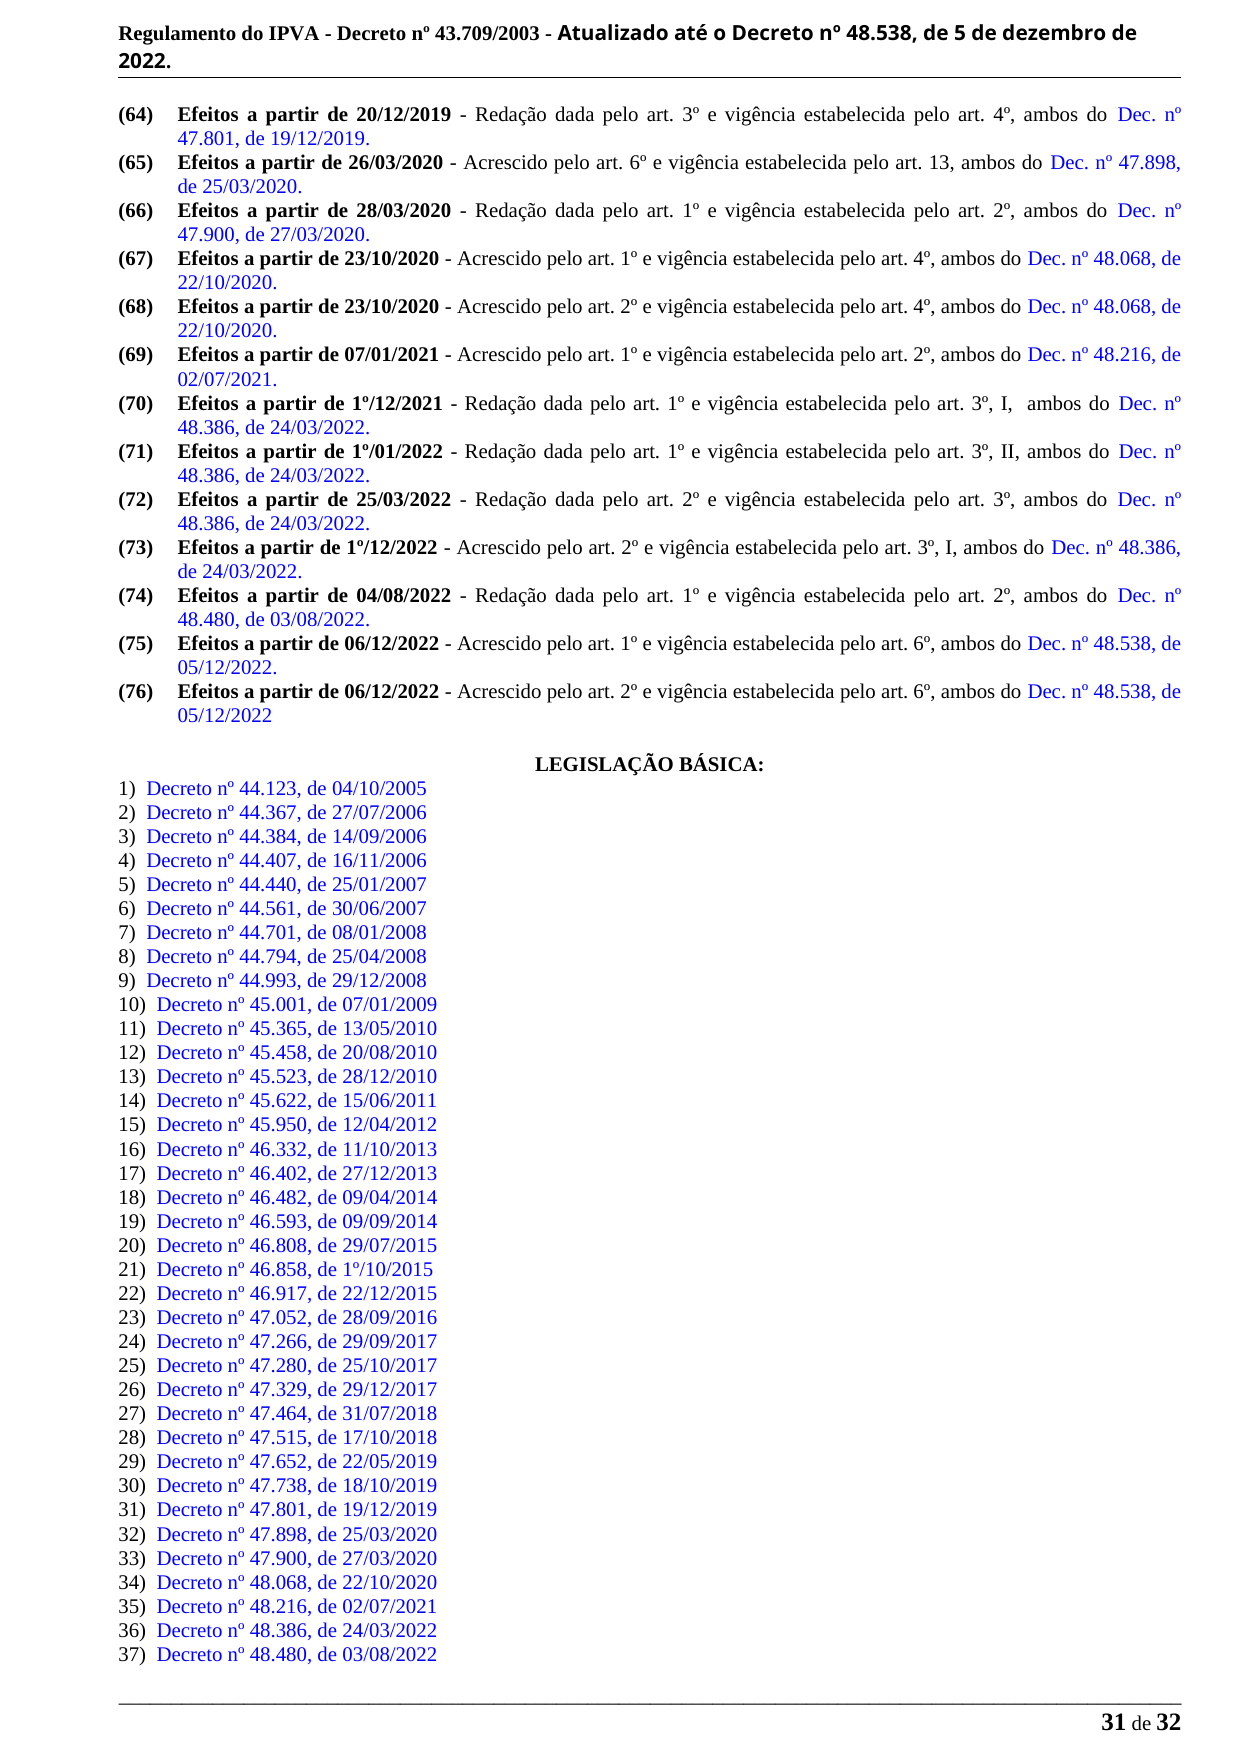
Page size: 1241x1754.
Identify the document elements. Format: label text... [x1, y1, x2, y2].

text 10) Decreto nº 45.001, de 07/01/2009 [118, 992, 1181, 1016]
text (74) Efeitos a partir de 04/08/2022 - Redação dada pelo art. 1º e vigência estabelecida pelo art. 2º, ambos do Dec. nº 48.480, de 03/08/2022. [118, 583, 1181, 631]
text 8) Decreto nº 44.794, de 25/04/2008 [118, 944, 1181, 968]
text 28) Decreto nº 47.515, de 17/10/2018 [118, 1425, 1181, 1449]
text 25) Decreto nº 47.280, de 25/10/2017 [118, 1353, 1181, 1377]
text (67) Efeitos a partir de 23/10/2020 - Acrescido pelo art. 1º e vigência estabelecida pelo art. 4º, ambos do Dec. nº 48.068, de 22/10/2020. [118, 246, 1181, 294]
text (64) Efeitos a partir de 20/12/2019 - Redação dada pelo art. 3º e vigência estabelecida pelo art. 4º, ambos do Dec. nº 47.801, de 19/12/2019. [118, 102, 1181, 150]
text 33) Decreto nº 47.900, de 27/03/2020 [118, 1546, 1181, 1569]
text (68) Efeitos a partir de 23/10/2020 - Acrescido pelo art. 2º e vigência estabelecida pelo art. 4º, ambos do Dec. nº 48.068, de 22/10/2020. [118, 294, 1181, 342]
text 14) Decreto nº 45.622, de 15/06/2011 [118, 1088, 1181, 1112]
text 13) Decreto nº 45.523, de 28/12/2010 [118, 1064, 1181, 1088]
text 7) Decreto nº 44.701, de 08/01/2008 [118, 920, 1181, 944]
text 24) Decreto nº 47.266, de 29/09/2017 [118, 1329, 1181, 1353]
text 9) Decreto nº 44.993, de 29/12/2008 [118, 968, 1181, 992]
text 11) Decreto nº 45.365, de 13/05/2010 [118, 1016, 1181, 1040]
text 35) Decreto nº 48.216, de 02/07/2021 [118, 1594, 1181, 1618]
text 19) Decreto nº 46.593, de 09/09/2014 [118, 1209, 1181, 1233]
text 31) Decreto nº 47.801, de 19/12/2019 [118, 1497, 1181, 1521]
text (66) Efeitos a partir de 28/03/2020 - Redação dada pelo art. 1º e vigência estabelecida pelo art. 2º, ambos do Dec. nº 47.900, de 27/03/2020. [118, 198, 1181, 246]
text 30) Decreto nº 47.738, de 18/10/2019 [118, 1473, 1181, 1497]
text 23) Decreto nº 47.052, de 28/09/2016 [118, 1305, 1181, 1329]
text (72) Efeitos a partir de 25/03/2022 - Redação dada pelo art. 2º e vigência estabelecida pelo art. 3º, ambos do Dec. nº 48.386, de 24/03/2022. [118, 487, 1181, 535]
text (76) Efeitos a partir de 06/12/2022 - Acrescido pelo art. 2º e vigência estabelecida pelo art. 6º, ambos do Dec. nº 48.538, de 05/12/2022 [118, 679, 1181, 727]
text 29) Decreto nº 47.652, de 22/05/2019 [118, 1449, 1181, 1473]
text 4) Decreto nº 44.407, de 16/11/2006 [118, 848, 1181, 872]
text 12) Decreto nº 45.458, de 20/08/2010 [118, 1040, 1181, 1064]
text (75) Efeitos a partir de 06/12/2022 - Acrescido pelo art. 1º e vigência estabelecida pelo art. 6º, ambos do Dec. nº 48.538, de 05/12/2022. [118, 631, 1181, 679]
text (69) Efeitos a partir de 07/01/2021 - Acrescido pelo art. 1º e vigência estabelecida pelo art. 2º, ambos do Dec. nº 48.216, de 02/07/2021. [118, 342, 1181, 391]
text 18) Decreto nº 46.482, de 09/04/2014 [118, 1184, 1181, 1209]
text 1) Decreto nº 44.123, de 04/10/2005 [118, 776, 1181, 799]
text (70) Efeitos a partir de 1º/12/2021 - Redação dada pelo art. 1º e vigência estabelecida pelo art. 3º, I, ambos do Dec. nº 48.386, de 24/03/2022. [118, 391, 1181, 439]
text 32) Decreto nº 47.898, de 25/03/2020 [118, 1521, 1181, 1546]
text 16) Decreto nº 46.332, de 11/10/2013 [118, 1136, 1181, 1161]
text 34) Decreto nº 48.068, de 22/10/2020 [118, 1569, 1181, 1594]
text 21) Decreto nº 46.858, de 1º/10/2015 [118, 1257, 1181, 1281]
text 20) Decreto nº 46.808, de 29/07/2015 [118, 1233, 1181, 1257]
text 15) Decreto nº 45.950, de 12/04/2012 [118, 1112, 1181, 1136]
text 3) Decreto nº 44.384, de 14/09/2006 [118, 824, 1181, 848]
text 2) Decreto nº 44.367, de 27/07/2006 [118, 799, 1181, 824]
text (71) Efeitos a partir de 1º/01/2022 - Redação dada pelo art. 1º e vigência estabelecida pelo art. 3º, II, ambos do Dec. nº 48.386, de 24/03/2022. [118, 439, 1181, 487]
text (65) Efeitos a partir de 26/03/2020 - Acrescido pelo art. 6º e vigência estabelecida pelo art. 13, ambos do Dec. nº 47.898, de 25/03/2020. [118, 150, 1181, 198]
text 17) Decreto nº 46.402, de 27/12/2013 [118, 1161, 1181, 1184]
text LEGISLAÇÃO BÁSICA: [118, 751, 1181, 776]
text 36) Decreto nº 48.386, de 24/03/2022 [118, 1618, 1181, 1642]
text 5) Decreto nº 44.440, de 25/01/2007 [118, 872, 1181, 896]
text 27) Decreto nº 47.464, de 31/07/2018 [118, 1401, 1181, 1425]
text (73) Efeitos a partir de 1º/12/2022 - Acrescido pelo art. 2º e vigência estabelecida pelo art. 3º, I, ambos do Dec. nº 48.386, de 24/03/2022. [118, 535, 1181, 583]
text 26) Decreto nº 47.329, de 29/12/2017 [118, 1377, 1181, 1401]
text 37) Decreto nº 48.480, de 03/08/2022 [118, 1642, 1181, 1666]
text 6) Decreto nº 44.561, de 30/06/2007 [118, 896, 1181, 920]
text 22) Decreto nº 46.917, de 22/12/2015 [118, 1281, 1181, 1305]
